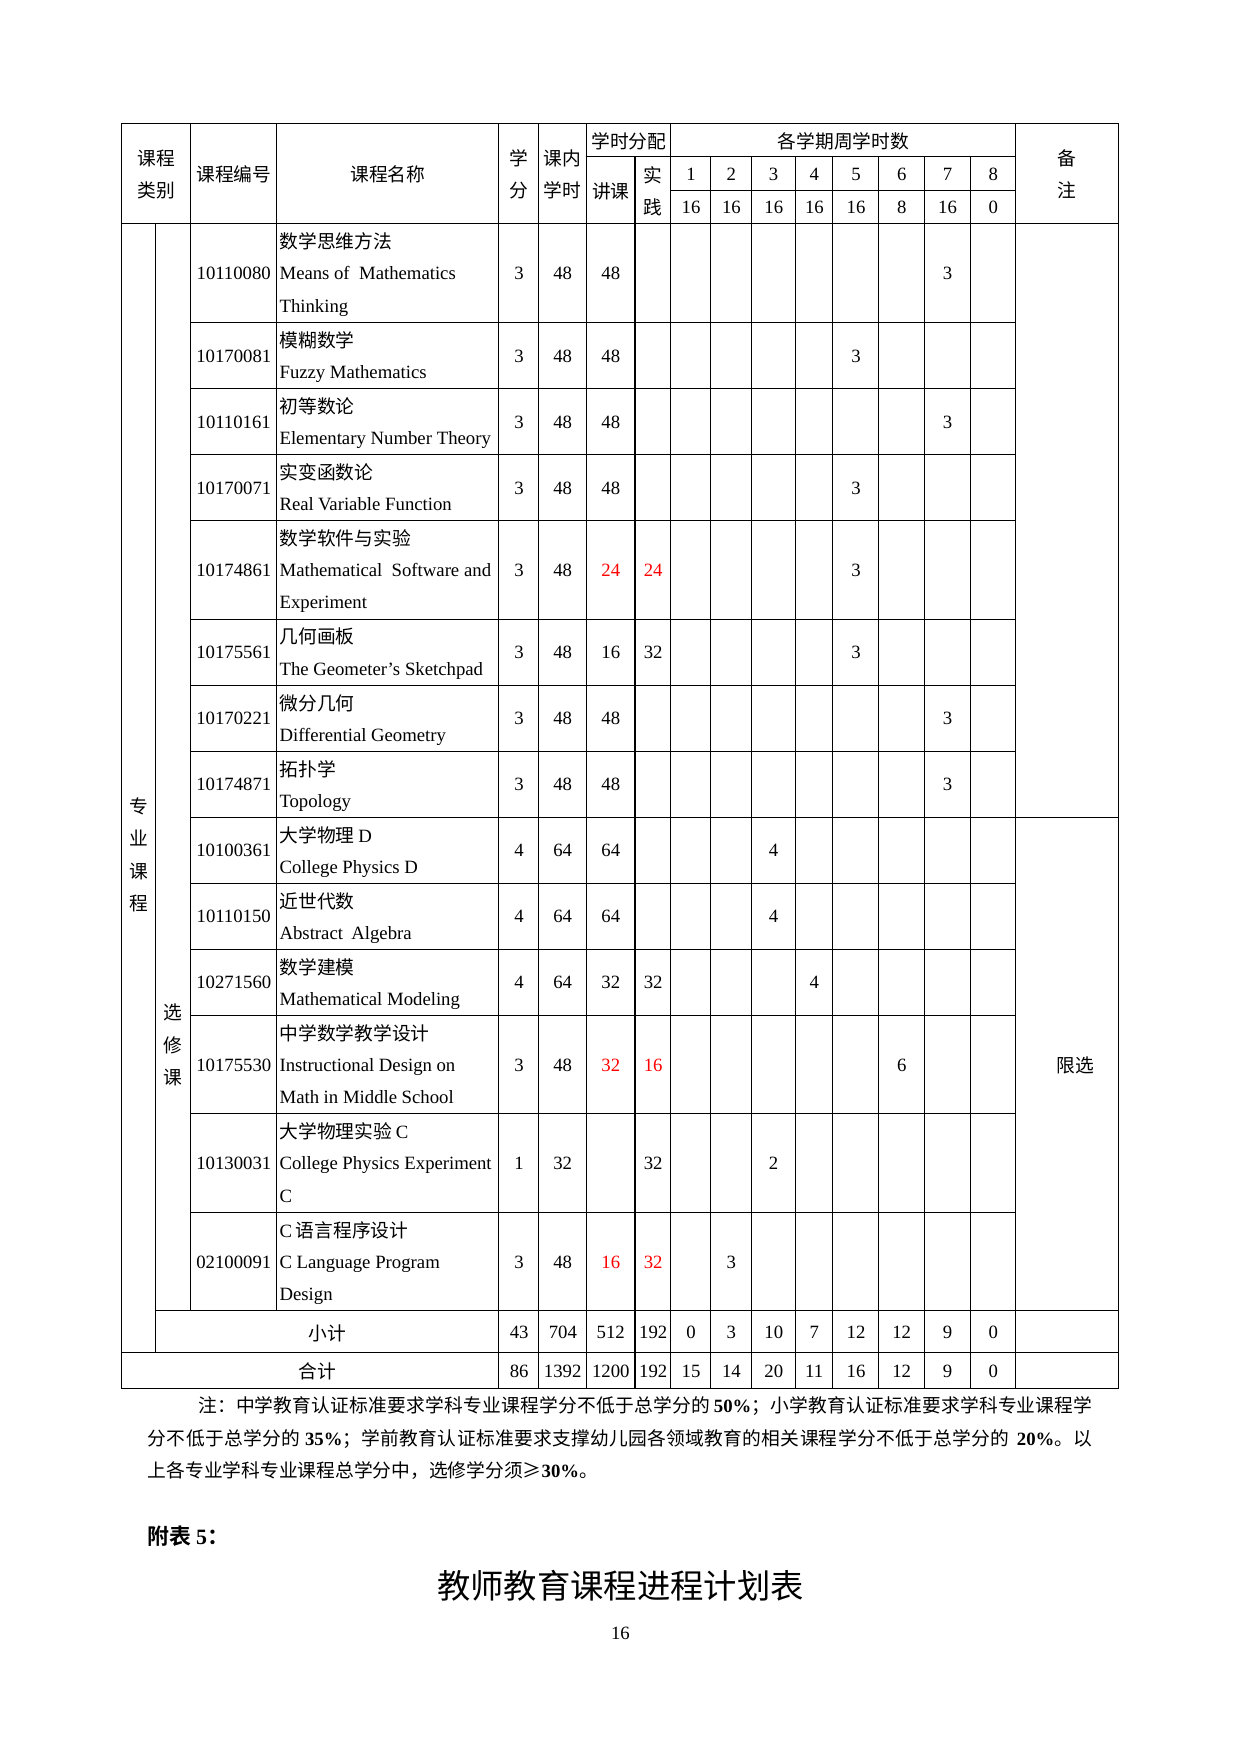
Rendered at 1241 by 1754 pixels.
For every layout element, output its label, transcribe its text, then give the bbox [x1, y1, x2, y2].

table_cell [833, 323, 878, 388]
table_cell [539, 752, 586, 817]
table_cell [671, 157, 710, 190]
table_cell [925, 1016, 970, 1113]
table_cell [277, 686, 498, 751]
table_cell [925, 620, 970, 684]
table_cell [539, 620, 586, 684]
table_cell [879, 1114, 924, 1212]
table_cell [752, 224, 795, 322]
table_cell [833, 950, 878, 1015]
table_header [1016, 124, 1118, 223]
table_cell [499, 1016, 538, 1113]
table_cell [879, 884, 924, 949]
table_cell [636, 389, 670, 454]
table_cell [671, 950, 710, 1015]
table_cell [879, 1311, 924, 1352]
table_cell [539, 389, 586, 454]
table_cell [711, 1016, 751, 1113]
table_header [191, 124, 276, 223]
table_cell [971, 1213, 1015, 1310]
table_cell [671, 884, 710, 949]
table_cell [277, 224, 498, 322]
text 附表5： [148, 1518, 1092, 1551]
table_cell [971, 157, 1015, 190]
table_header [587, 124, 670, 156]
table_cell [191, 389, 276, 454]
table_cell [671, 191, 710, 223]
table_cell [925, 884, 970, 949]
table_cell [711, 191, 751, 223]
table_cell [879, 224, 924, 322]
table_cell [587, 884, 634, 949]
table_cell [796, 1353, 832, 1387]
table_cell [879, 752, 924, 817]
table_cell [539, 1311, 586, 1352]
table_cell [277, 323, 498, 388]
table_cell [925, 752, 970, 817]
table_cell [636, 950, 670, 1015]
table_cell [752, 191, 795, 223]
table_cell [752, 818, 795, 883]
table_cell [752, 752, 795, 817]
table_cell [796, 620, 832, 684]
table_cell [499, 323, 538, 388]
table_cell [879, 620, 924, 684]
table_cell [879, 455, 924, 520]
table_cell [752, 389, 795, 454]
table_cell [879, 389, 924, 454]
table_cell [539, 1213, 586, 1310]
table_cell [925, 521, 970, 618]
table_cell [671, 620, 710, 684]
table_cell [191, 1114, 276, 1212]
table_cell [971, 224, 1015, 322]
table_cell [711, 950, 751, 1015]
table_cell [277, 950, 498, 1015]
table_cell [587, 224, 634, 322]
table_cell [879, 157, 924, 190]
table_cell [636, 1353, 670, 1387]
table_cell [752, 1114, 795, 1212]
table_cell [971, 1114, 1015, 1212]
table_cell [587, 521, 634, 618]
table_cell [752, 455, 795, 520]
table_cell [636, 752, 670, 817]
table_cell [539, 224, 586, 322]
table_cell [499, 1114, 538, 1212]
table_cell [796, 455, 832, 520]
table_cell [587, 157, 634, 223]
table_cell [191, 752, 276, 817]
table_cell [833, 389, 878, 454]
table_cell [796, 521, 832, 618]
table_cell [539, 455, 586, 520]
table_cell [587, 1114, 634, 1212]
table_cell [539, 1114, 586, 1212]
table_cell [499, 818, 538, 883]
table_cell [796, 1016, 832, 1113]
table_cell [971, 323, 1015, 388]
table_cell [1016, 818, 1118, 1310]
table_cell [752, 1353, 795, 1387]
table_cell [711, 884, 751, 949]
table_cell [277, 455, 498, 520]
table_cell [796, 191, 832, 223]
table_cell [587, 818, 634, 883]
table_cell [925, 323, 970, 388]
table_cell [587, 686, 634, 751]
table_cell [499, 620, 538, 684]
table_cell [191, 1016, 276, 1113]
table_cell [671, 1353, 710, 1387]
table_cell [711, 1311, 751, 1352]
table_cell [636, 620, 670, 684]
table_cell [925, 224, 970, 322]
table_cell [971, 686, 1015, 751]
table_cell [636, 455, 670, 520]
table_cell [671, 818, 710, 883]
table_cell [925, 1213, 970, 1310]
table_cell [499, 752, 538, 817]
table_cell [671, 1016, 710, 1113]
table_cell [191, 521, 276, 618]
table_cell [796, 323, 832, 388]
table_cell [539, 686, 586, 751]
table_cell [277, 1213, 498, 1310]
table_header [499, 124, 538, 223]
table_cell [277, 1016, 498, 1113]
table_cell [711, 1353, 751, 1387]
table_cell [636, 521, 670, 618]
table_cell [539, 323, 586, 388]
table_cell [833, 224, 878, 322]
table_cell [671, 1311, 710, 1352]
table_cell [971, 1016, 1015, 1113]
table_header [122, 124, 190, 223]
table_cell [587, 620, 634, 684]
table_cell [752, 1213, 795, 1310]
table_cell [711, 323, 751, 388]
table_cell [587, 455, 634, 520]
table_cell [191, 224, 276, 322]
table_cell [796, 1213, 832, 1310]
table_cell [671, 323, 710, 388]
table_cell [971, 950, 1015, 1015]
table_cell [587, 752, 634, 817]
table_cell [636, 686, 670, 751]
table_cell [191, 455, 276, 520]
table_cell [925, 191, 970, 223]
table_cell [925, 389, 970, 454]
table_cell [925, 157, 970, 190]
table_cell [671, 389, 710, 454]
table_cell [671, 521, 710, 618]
text 教师教育课程进程计划表 [148, 1551, 1092, 1616]
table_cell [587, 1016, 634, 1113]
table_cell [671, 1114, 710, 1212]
text 注：中学教育认证标准要求学科专业课程学分不低于总学分的50%；小学教育认证标准要求学科专业课程学分不低于总学分的35%；学前教育认证标准要求支撑幼儿园各领域教育的相关课程学分不低于总学分的20%。以上各专业学科专业课程总学分中，选修学分须≥30%。 [148, 1389, 1092, 1486]
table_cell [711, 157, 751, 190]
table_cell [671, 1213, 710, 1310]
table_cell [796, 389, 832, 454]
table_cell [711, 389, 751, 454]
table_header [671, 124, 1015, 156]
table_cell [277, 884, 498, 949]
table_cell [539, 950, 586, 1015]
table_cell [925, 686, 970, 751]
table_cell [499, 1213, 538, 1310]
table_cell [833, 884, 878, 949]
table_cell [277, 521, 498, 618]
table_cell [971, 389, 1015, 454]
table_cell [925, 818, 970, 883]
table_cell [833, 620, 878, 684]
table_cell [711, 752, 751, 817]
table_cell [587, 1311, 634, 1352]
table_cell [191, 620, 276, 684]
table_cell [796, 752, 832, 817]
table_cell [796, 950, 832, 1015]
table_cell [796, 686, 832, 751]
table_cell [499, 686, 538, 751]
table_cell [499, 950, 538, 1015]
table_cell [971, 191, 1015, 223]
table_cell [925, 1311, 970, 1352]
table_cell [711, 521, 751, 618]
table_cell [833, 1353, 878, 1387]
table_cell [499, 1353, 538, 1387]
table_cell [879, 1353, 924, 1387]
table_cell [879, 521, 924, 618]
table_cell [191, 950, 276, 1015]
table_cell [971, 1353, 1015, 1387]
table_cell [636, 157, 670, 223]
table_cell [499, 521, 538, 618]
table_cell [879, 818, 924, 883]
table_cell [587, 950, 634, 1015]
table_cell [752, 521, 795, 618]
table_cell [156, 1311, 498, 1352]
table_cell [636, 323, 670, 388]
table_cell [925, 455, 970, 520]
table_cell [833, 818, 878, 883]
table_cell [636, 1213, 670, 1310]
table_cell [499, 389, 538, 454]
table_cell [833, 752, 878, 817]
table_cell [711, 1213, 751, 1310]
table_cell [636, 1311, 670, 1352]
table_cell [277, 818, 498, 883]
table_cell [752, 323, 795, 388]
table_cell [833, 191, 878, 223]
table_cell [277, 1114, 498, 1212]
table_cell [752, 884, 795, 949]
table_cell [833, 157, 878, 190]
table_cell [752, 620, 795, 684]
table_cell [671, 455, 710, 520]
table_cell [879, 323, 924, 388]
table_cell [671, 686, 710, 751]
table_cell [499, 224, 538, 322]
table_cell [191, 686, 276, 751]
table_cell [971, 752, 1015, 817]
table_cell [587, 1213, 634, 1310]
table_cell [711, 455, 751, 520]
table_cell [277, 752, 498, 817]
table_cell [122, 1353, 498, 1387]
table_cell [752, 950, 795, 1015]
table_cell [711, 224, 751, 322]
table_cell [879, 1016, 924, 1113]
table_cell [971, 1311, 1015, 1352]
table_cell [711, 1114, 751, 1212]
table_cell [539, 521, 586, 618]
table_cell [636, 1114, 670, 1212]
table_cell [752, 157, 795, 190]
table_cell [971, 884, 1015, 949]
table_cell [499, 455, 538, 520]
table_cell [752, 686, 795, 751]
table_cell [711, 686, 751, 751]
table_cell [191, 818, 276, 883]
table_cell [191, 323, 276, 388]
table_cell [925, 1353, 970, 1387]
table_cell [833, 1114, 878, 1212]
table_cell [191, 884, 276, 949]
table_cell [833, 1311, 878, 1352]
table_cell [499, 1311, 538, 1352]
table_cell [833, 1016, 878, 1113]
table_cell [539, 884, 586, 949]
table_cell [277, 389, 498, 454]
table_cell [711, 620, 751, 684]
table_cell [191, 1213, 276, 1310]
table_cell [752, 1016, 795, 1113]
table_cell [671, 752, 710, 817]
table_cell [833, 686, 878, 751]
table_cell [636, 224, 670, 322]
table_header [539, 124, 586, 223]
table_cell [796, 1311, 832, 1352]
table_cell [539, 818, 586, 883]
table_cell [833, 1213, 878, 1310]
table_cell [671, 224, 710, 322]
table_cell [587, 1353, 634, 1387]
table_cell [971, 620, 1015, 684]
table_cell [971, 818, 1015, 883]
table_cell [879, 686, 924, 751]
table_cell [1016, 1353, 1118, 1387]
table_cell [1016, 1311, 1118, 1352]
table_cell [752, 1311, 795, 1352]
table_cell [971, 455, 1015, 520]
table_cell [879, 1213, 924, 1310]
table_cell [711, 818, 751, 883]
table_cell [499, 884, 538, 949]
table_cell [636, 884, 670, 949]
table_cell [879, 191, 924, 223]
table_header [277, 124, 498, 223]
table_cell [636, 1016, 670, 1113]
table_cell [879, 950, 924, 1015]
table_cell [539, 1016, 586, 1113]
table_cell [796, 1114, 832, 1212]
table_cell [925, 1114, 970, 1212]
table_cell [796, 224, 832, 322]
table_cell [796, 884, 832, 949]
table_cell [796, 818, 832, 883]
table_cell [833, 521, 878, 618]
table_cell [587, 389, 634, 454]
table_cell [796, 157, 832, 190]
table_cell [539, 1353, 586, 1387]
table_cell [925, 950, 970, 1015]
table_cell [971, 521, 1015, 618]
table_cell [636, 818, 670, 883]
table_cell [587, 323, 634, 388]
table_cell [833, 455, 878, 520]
